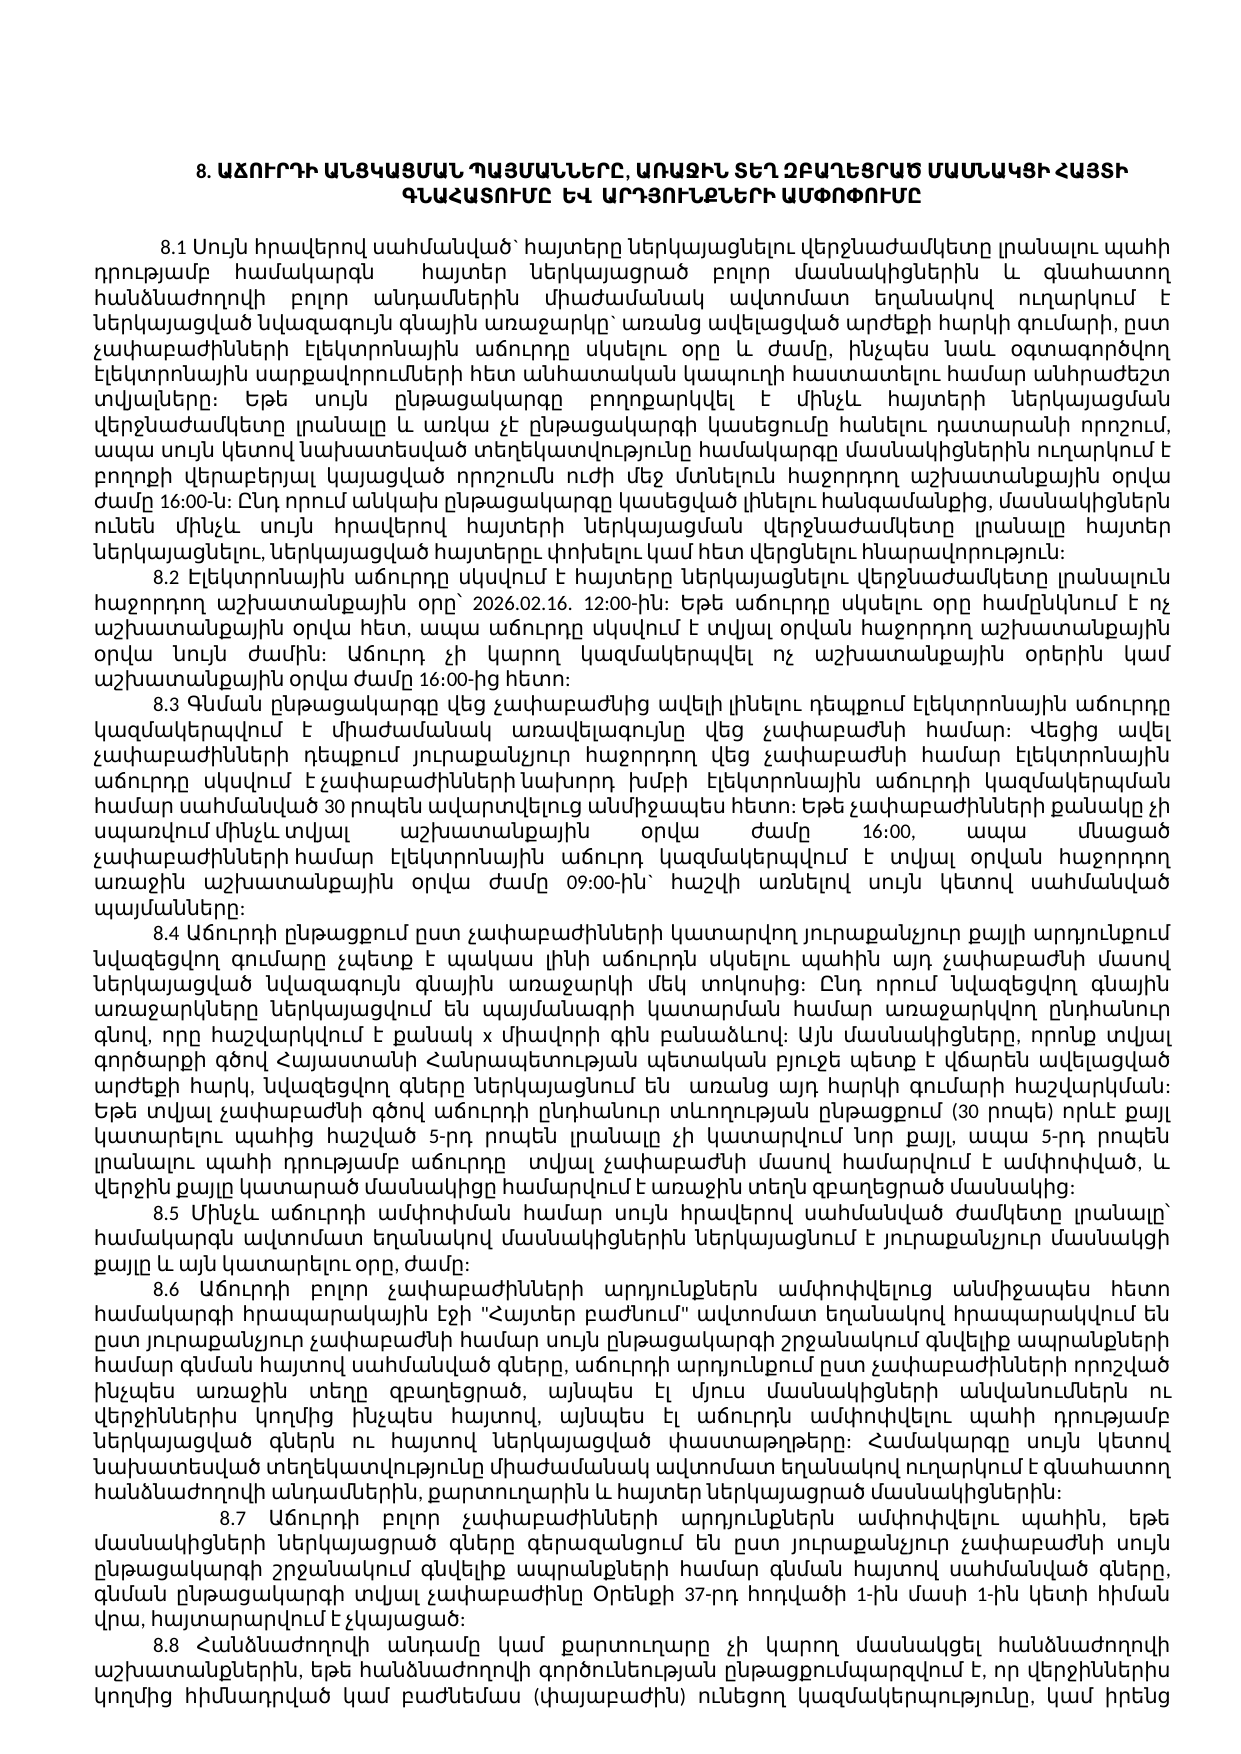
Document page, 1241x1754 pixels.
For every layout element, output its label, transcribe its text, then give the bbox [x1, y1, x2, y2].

text 8.2 Էլեկտրոնային աճուրդը սկսվում է հայտերը ներկայացնելու վերջնաժամկետը լրանալուն հաջորդող աշխատանքային օրը՝ 2026.02.16. 12:00 -ին: Եթե աճուրդը սկսելու օրը համընկնում է ոչ աշխատանքային օրվա հետ, ապա աճուրդը սկսվում է տվյալ օրվան հաջորդող աշխատանքային օրվա նույն ժամին: Աճուրդ չի կարող կազմակերպվել ոչ աշխատանքային օրերին կամ աշխատանքային օրվա ժամը 16։00-ից հետո: [94, 564, 1171, 692]
text 8. ԱՃՈՒՐԴԻ ԱՆՑԿԱՑՄԱՆ ՊԱՅՄԱՆՆԵՐԸ, ԱՌԱՋԻՆ ՏԵՂ ԶԲԱՂԵՑՐԱԾ ՄԱՍՆԱԿՑԻ ՀԱՅՏԻ [94, 158, 1171, 183]
text 8.1 Սույն հրավերով սահմանված` հայտերը ներկայացնելու վերջնաժամկետը լրանալու պահի դրությամբ համակարգն հայտեր ներկայացրած բոլոր մասնակիցներին և գնահատող հանձնաժողովի բոլոր անդամներին միաժամանակ ավտոմատ եղանակով ուղարկում է ներկայացված նվազագույն գնային առաջարկը` առանց ավելացված արժեքի հարկի գումարի, ըստ չափաբաժինների էլեկտրոնային աճուրդը սկսելու օրը և ժամը, ինչպես նաև օգտագործվող էլեկտրոնային սարքավորումների հետ անհատական կապուղի հաստատելու համար անհրաժեշտ տվյալները։ Եթե սույն ընթացակարգը բողոքարկվել է մինչև հայտերի ներկայացման վերջնաժամկետը լրանալը և առկա չէ ընթացակարգի կասեցումը հանելու դատարանի որոշում, ապա սույն կետով նախատեսված տեղեկատվությունը համակարգը մասնակիցներին ուղարկում է բողոքի վերաբերյալ կայացված որոշումն ուժի մեջ մտնելուն հաջորդող աշխատանքային օրվա ժամը 16:00-ն: Ընդ որում անկախ ընթացակարգը կասեցված լինելու հանգամանքից, մասնակիցներն ունեն մինչև սույն հրավերով հայտերի ներկայացման վերջնաժամկետը լրանալը հայտեր ներկայացնելու, ներկայացված հայտերըւ փոխելու կամ հետ վերցնելու հնարավորություն: [94, 234, 1171, 564]
text 8.4 Աճուրդի ընթացքում ըստ չափաբաժինների կատարվող յուրաքանչյուր քայլի արդյունքում նվազեցվող գումարը չպետք է պակաս լինի աճուրդն սկսելու պահին այդ չափաբաժնի մասով ներկայացված նվազագույն գնային առաջարկի մեկ տոկոսից: Ընդ որում նվազեցվող գնային առաջարկները ներկայացվում են պայմանագրի կատարման համար առաջարկվող ընդհանուր գնով, որը հաշվարկվում է քանակ x միավորի գին բանաձևով: Այն մասնակիցները, որոնք տվյալ գործարքի գծով Հայաստանի Հանրապետության պետական բյուջե պետք է վճարեն ավելացված արժեքի հարկ, նվազեցվող գները ներկայացնում են առանց այդ հարկի գումարի հաշվարկման: Եթե տվյալ չափաբաժնի գծով աճուրդի ընդհանուր տևողության ընթացքում (30 րոպե) որևէ քայլ կատարելու պահից հաշված 5-րդ րոպեն լրանալը չի կատարվում նոր քայլ, ապա 5-րդ րոպեն լրանալու պահի դրությամբ աճուրդը տվյալ չափաբաժնի մասով համարվում է ամփոփված, և վերջին քայլը կատարած մասնակիցը համարվում է առաջին տեղն զբաղեցրած մասնակից: [94, 920, 1171, 1200]
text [94, 1632, 1171, 1708]
text 8.7 Աճուրդի բոլոր չափաբաժինների արդյունքներն ամփոփվելու պահին, եթե մասնակիցների ներկայացրած գները գերազանցում են ըստ յուրաքանչյուր չափաբաժնի սույն ընթացակարգի շրջանակում գնվելիք ապրանքների համար գնման հայտով սահմանված գները, գնման ընթացակարգի տվյալ չափաբաժինը Օրենքի 37-րդ հոդվածի 1-ին մասի 1-ին կետի հիման վրա, հայտարարվում է չկայացած: [94, 1505, 1171, 1632]
text 8.6 Աճուրդի բոլոր չափաբաժինների արդյունքներն ամփոփվելուց անմիջապես հետո համակարգի հրապարակային էջի "Հայտեր բաժնում" ավտոմատ եղանակով հրապարակվում են ըստ յուրաքանչյուր չափաբաժնի համար սույն ընթացակարգի շրջանակում գնվելիք ապրանքների համար գնման հայտով սահմանված գները, աճուրդի արդյունքում ըստ չափաբաժինների որոշված ինչպես առաջին տեղը զբաղեցրած, այնպես էլ մյուս մասնակիցների անվանումներն ու վերջիններիս կողմից ինչպես հայտով, այնպես էլ աճուրդն ամփոփվելու պահի դրությամբ ներկայացված գներն ու հայտով ներկայացված փաստաթղթերը: Համակարգը սույն կետով նախատեսված տեղեկատվությունը միաժամանակ ավտոմատ եղանակով ուղարկում է գնահատող հանձնաժողովի անդամներին, քարտուղարին և հայտեր ներկայացրած մասնակիցներին: [94, 1276, 1171, 1505]
text 8.5 Մինչև աճուրդի ամփոփման համար սույն հրավերով սահմանված ժամկետը լրանալը՝ համակարգն ավտոմատ եղանակով մասնակիցներին ներկայացնում է յուրաքանչյուր մասնակցի քայլը և այն կատարելու օրը, ժամը: [94, 1200, 1171, 1276]
text ԳՆԱՀԱՏՈՒՄԸ ԵՎ ԱՐԴՅՈՒՆՔՆԵՐԻ ԱՄՓՈՓՈՒՄԸ [94, 183, 1171, 209]
text 8.3 Գնման ընթացակարգը վեց չափաբաժնից ավելի լինելու դեպքում էլեկտրոնային աճուրդը կազմակերպվում է միաժամանակ առավելագույնը վեց չափաբաժնի համար: Վեցից ավել չափաբաժինների դեպքում յուրաքանչյուր հաջորդող վեց չափաբաժնի համար էլեկտրոնային աճուրդը սկսվում է չափաբաժինների նախորդ խմբի էլեկտրոնային աճուրդի կազմակերպման համար սահմանված 30 րոպեն ավարտվելուց անմիջապես հետո: Եթե չափաբաժինների քանակը չի սպառվում մինչև տվյալ աշխատանքային օրվա ժամը 16։00, ապա մնացած չափաբաժինների համար էլեկտրոնային աճուրդ կազմակերպվում է տվյալ օրվան հաջորդող առաջին աշխատանքային օրվա ժամը 09:00-ին` հաշվի առնելով սույն կետով սահմանված պայմանները: [94, 692, 1171, 920]
